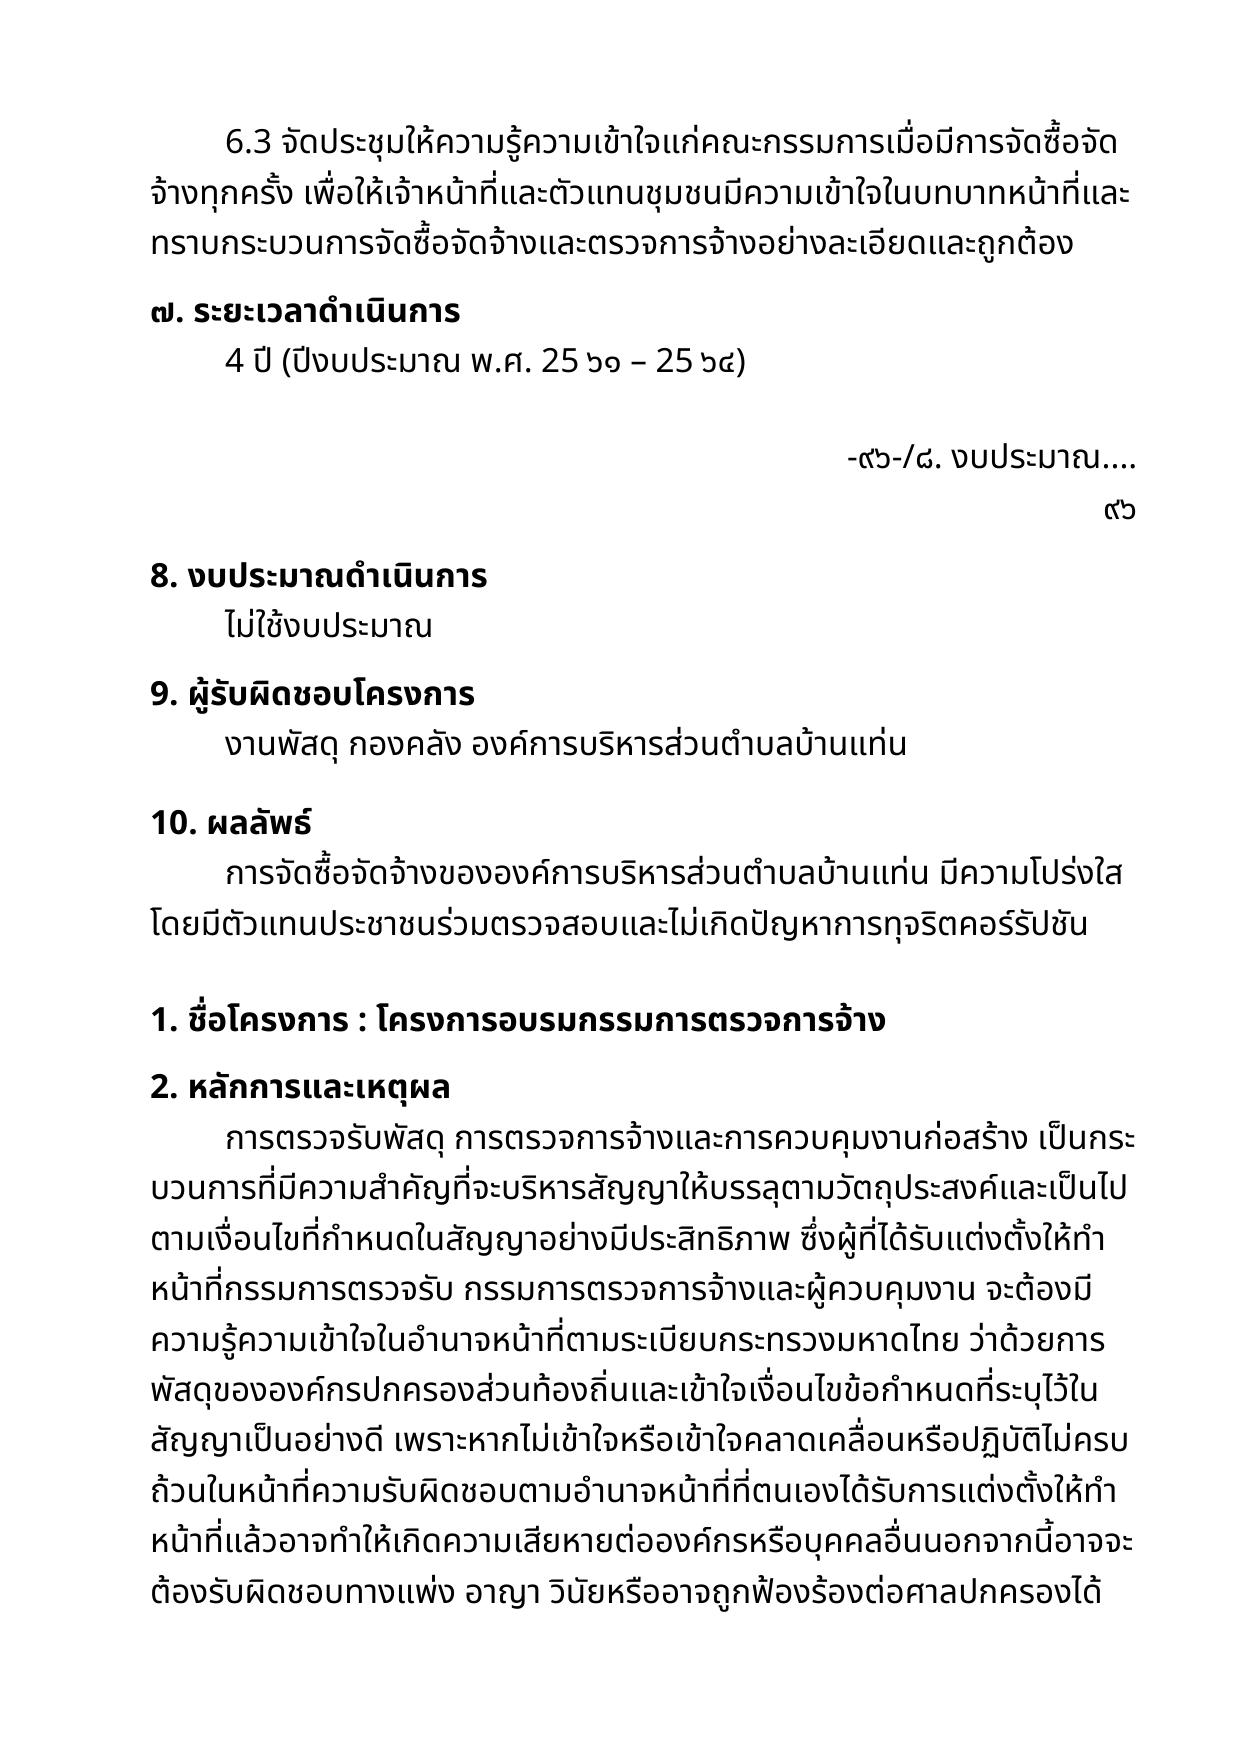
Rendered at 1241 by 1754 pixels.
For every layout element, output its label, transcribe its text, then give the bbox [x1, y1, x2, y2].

list 2. หลักการและเหตุผล [150, 1063, 1137, 1114]
list การจัดซื้อจัดจ้างขององค์การบริหารส่วนตําบลบ้านแท่น มีความโปร่งใส โดยมีตัวแทนประชาชนร่วมตรวจสอบและไม่เกิดปัญหาการทุจริตคอร์รัปชัน [150, 849, 1137, 950]
list ไม่ใช้งบประมาณ [150, 602, 1137, 652]
list 10. ผลลัพธ์ [150, 799, 1137, 849]
list งานพัสดุ กองคลัง องค์การบริหารส่วนตําบลบ้านแท่น [150, 720, 1137, 771]
list -๙๖-/๘. งบประมาณ.... [150, 433, 1137, 484]
list 9. ผู้รับผิดชอบโครงการ [150, 669, 1137, 720]
list 1. ชื่อโครงการ : โครงการอบรมกรรมการตรวจการจ้าง [150, 996, 1137, 1046]
list 4 ปี (ปีงบประมาณ พ.ศ. 25๖๑ – 25๖๔) [150, 337, 1137, 388]
list ๙๖ [150, 484, 1137, 534]
list การตรวจรับพัสดุ การตรวจการจ้างและการควบคุมงานก่อสร้าง เป็นกระบวนการที่มีความสําคัญที่จะบริหารสัญญาให้บรรลุตามวัตถุประสงค์และเป็นไปตามเงื่อนไขที่กําหนดในสัญญาอย่างมีประสิทธิภาพ ซึ่งผู้ที่ได้รับแต่งตั้งให้ทําหน้าที่กรรมการตรวจรับ กรรมการตรวจการจ้างและผู้ควบคุมงาน จะต้องมีความรู้ความเข้าใจในอํานาจหน้าที่ตามระเบียบกระทรวงมหาดไทย ว่าด้วยการพัสดุขององค์กรปกครองส่วนท้องถิ่นและเข้าใจเงื่อนไขข้อกําหนดที่ระบุไว้ในสัญญาเป็นอย่างดี เพราะหากไม่เข้าใจหรือเข้าใจคลาดเคลื่อนหรือปฏิบัติไม่ครบถ้วนในหน้าที่ความรับผิดชอบตามอํานาจหน้าที่ที่ตนเองได้รับการแต่งตั้งให้ทําหน้าที่แล้วอาจทําให้เกิดความเสียหายต่อองค์กรหรือบุคคลอื่นนอกจากนี้อาจจะต้องรับผิดชอบทางแพ่ง อาญา วินัยหรืออาจถูกฟ้องร้องต่อศาลปกครองได้ [150, 1114, 1137, 1618]
list ๗. ระยะเวลาดําเนินการ [150, 287, 1137, 337]
list 8. งบประมาณดําเนินการ [150, 551, 1137, 602]
list 6.3 จัดประชุมให้ความรู้ความเข้าใจแก่คณะกรรมการเมื่อมีการจัดซื้อจัดจ้างทุกครั้ง เพื่อให้เจ้าหน้าที่และตัวแทนชุมชนมีความเข้าใจในบทบาทหน้าที่และทราบกระบวนการจัดซื้อจัดจ้างและตรวจการจ้างอย่างละเอียดและถูกต้อง [150, 118, 1137, 269]
